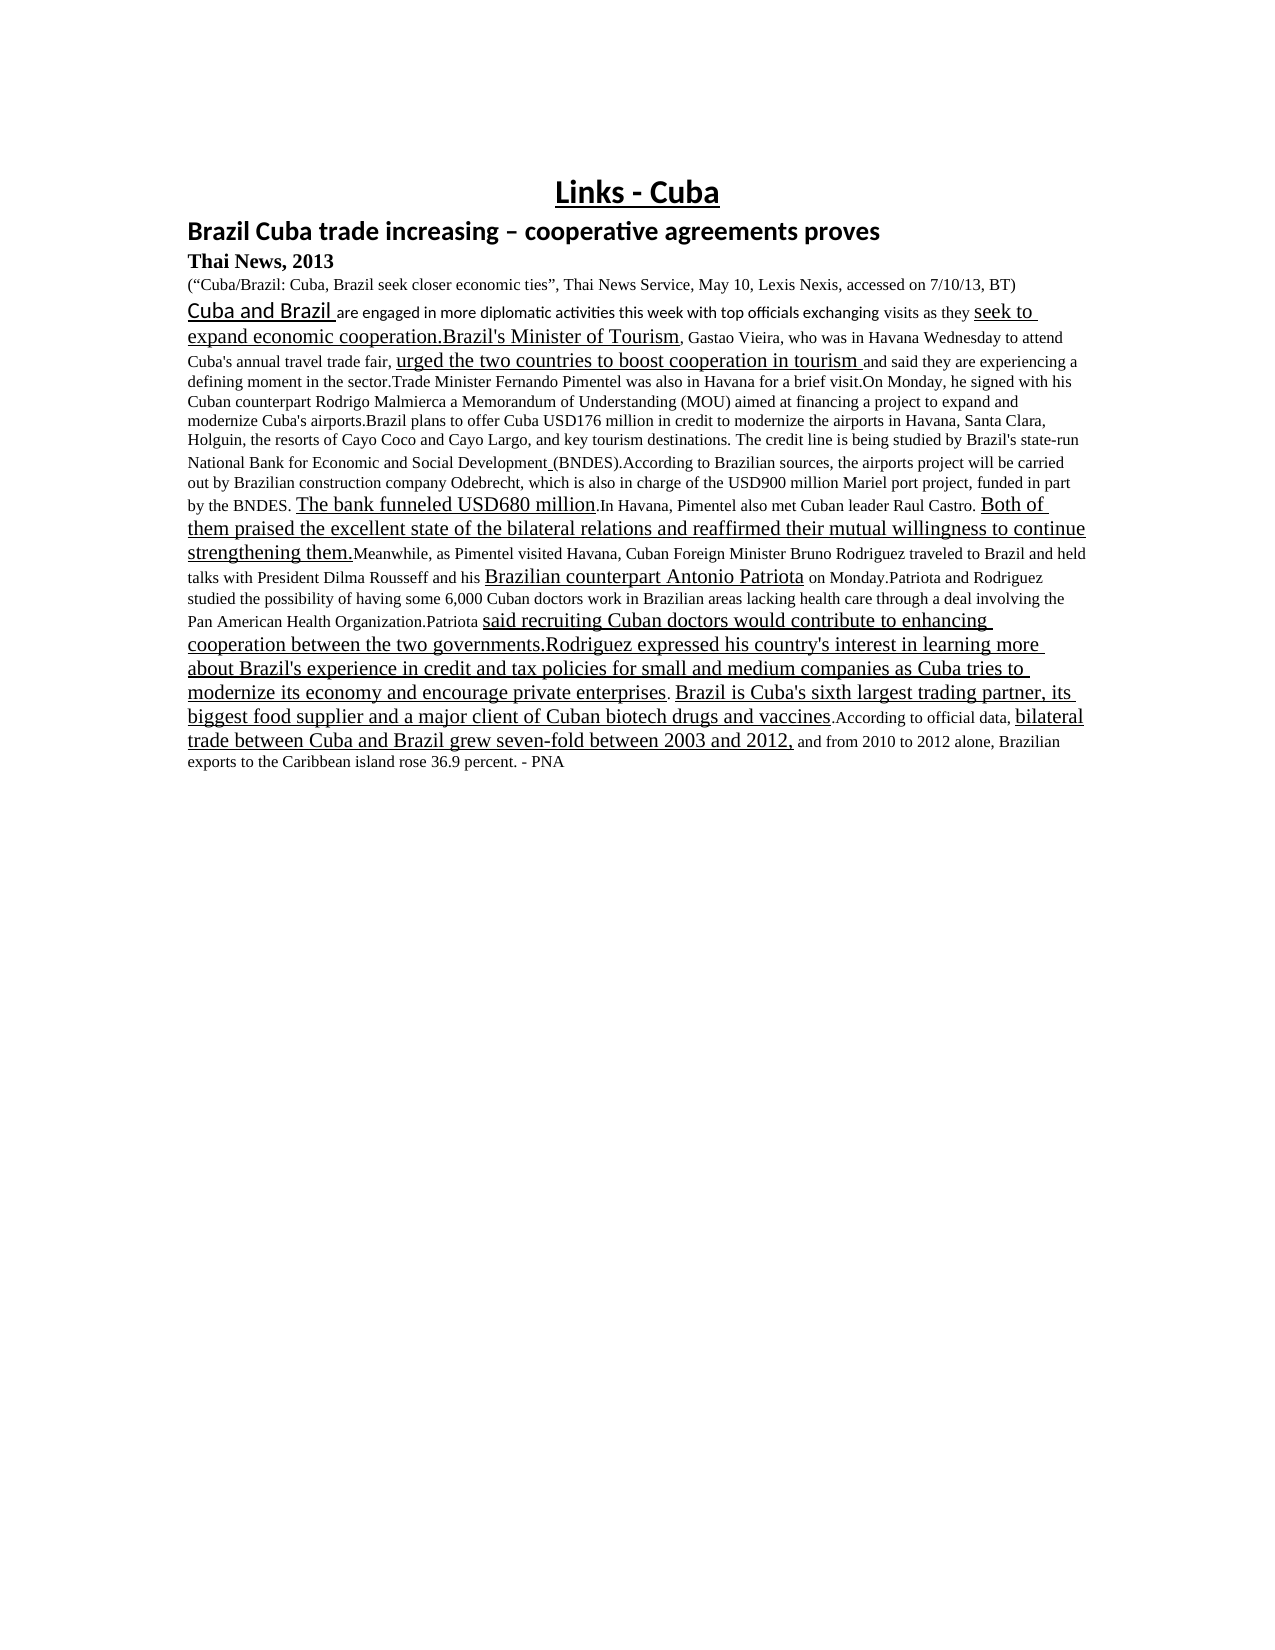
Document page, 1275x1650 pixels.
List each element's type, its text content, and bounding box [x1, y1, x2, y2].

text (“Cuba/Brazil: Cuba, Brazil seek closer economic ties”, Thai News Service, May 10, Lexis Nexis, accessed on 7/10/13, BT) [187, 275, 1087, 294]
subtitle Brazil Cuba trade increasing – cooperative agreements proves [187, 214, 1087, 247]
text Thai News, 2013 [187, 249, 1087, 273]
subtitle Links - Cuba [187, 171, 1087, 212]
text Cuba and Brazil are engaged in more diplomatic activities this week with top officials exchanging visits as they seek to expand economic cooperation.Brazil's Minister of Tourism, Gastao Vieira, who was in Havana Wednesday to attend Cuba's annual travel trade fair, urged the two countries to boost cooperation in tourism and said they are experiencing a defining moment in the sector.Trade Minister Fernando Pimentel was also in Havana for a brief visit.On Monday, he signed with his Cuban counterpart Rodrigo Malmierca a Memorandum of Understanding (MOU) aimed at financing a project to expand and modernize Cuba's airports.Brazil plans to offer Cuba USD176 million in credit to modernize the airports in Havana, Santa Clara, Holguin, the resorts of Cayo Coco and Cayo Largo, and key tourism destinations. The credit line is being studied by Brazil's state-run National Bank for Economic and Social Development (BNDES).According to Brazilian sources, the airports project will be carried out by Brazilian construction company Odebrecht, which is also in charge of the USD900 million Mariel port project, funded in part by the BNDES. The bank funneled USD680 million.In Havana, Pimentel also met Cuban leader Raul Castro. Both of them praised the excellent state of the bilateral relations and reaffirmed their mutual willingness to continue strengthening them.Meanwhile, as Pimentel visited Havana, Cuban Foreign Minister Bruno Rodriguez traveled to Brazil and held talks with President Dilma Rousseff and his Brazilian counterpart Antonio Patriota on Monday.Patriota and Rodriguez studied the possibility of having some 6,000 Cuban doctors work in Brazilian areas lacking health care through a deal involving the Pan American Health Organization.Patriota said recruiting Cuban doctors would contribute to enhancing cooperation between the two governments.Rodriguez expressed his country's interest in learning more about Brazil's experience in credit and tax policies for small and medium companies as Cuba tries to modernize its economy and encourage private enterprises. Brazil is Cuba's sixth largest trading partner, its biggest food supplier and a major client of Cuban biotech drugs and vaccines.According to official data, bilateral trade between Cuba and Brazil grew seven-fold between 2003 and 2012, and from 2010 to 2012 alone, Brazilian exports to the Caribbean island rose 36.9 percent. - PNA [187, 296, 1087, 771]
